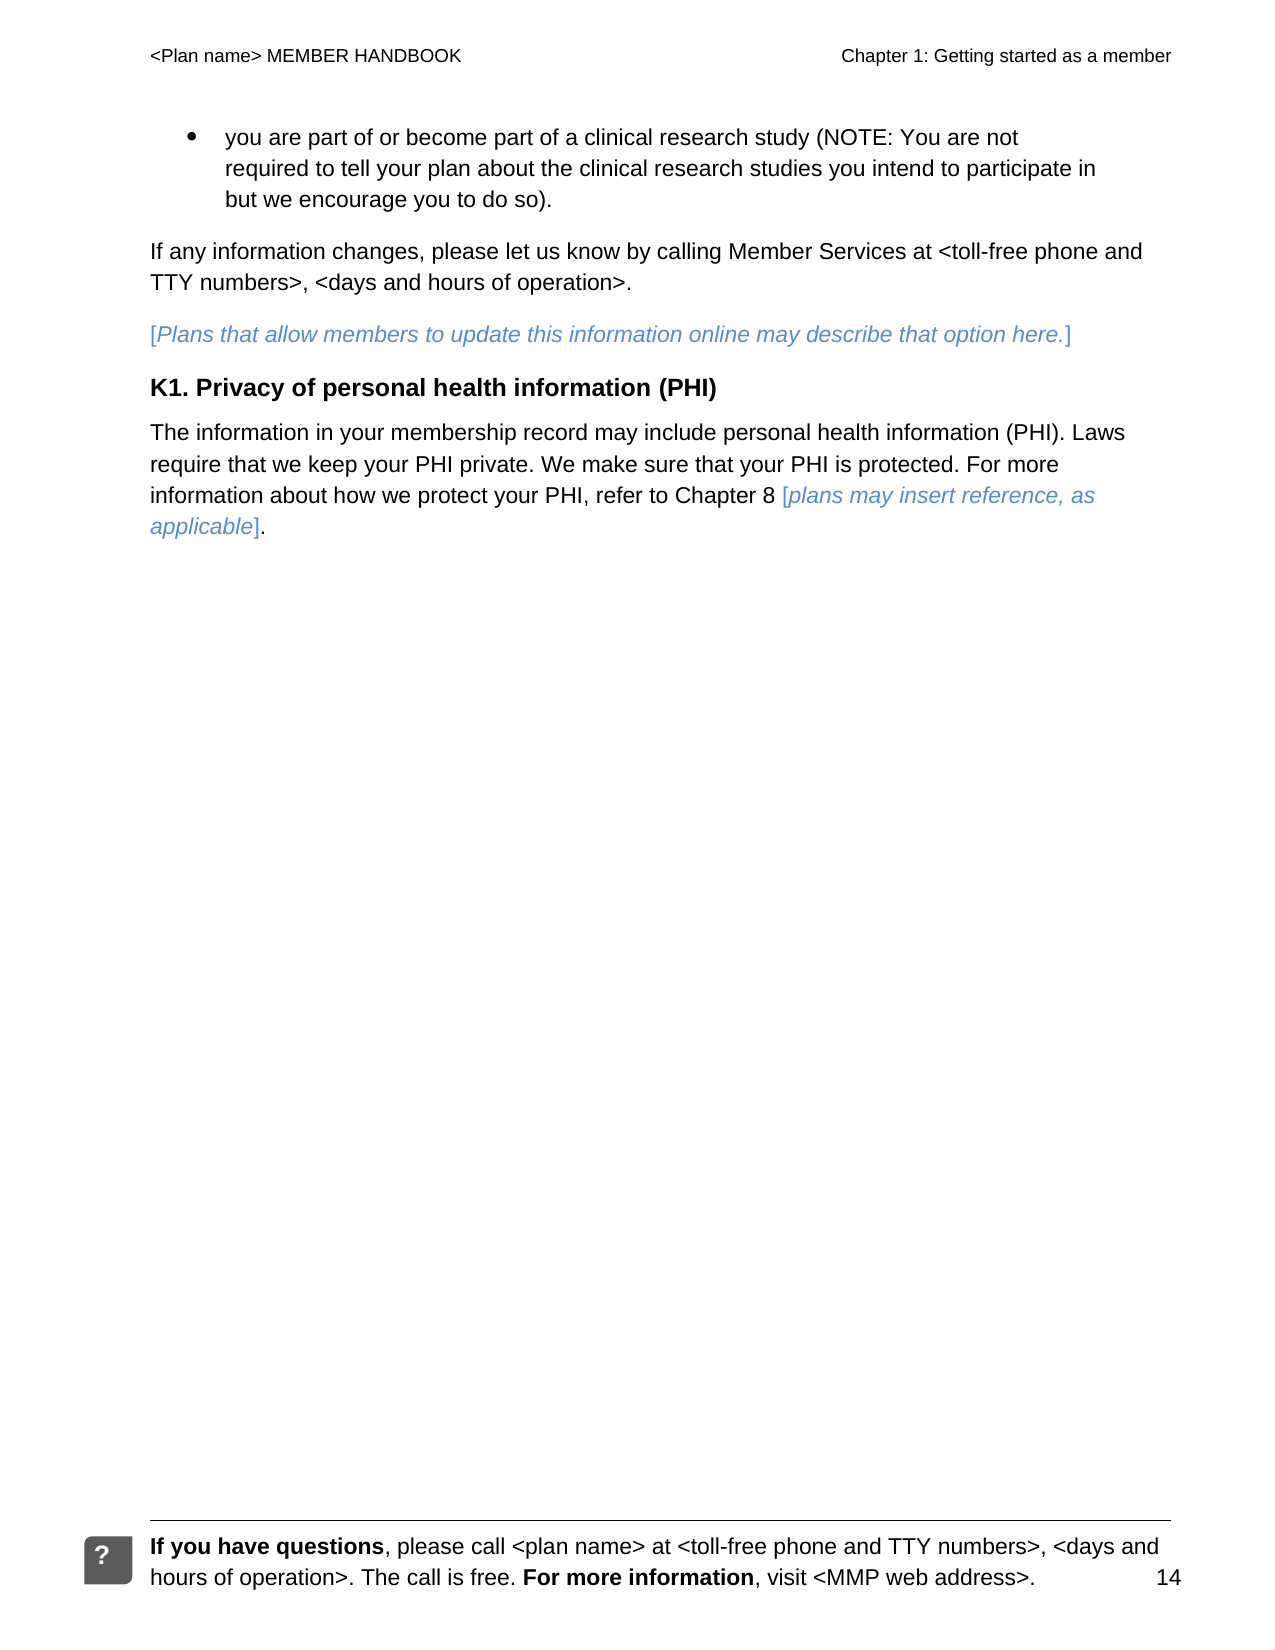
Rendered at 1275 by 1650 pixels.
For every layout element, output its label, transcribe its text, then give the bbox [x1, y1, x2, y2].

text [Plans that allow members to update this information online may describe that option here.] [150, 318, 1171, 349]
text The information in your membership record may include personal health information (PHI). Laws require that we keep your PHI private. We make sure that your PHI is protected. For more information about how we protect your PHI, refer to Chapter 8 [plans may insert reference, as applicable]. [150, 416, 1171, 541]
text you are part of or become part of a clinical research study (NOTE: You are not required to tell your plan about the clinical research studies you intend to participate in but we encourage you to do so). [187, 120, 1096, 214]
subtitle K1. Privacy of personal health information (PHI) [150, 370, 1096, 403]
text If any information changes, please let us know by calling Member Services at <toll-free phone and TTY numbers>, <days and hours of operation>. [150, 234, 1171, 297]
